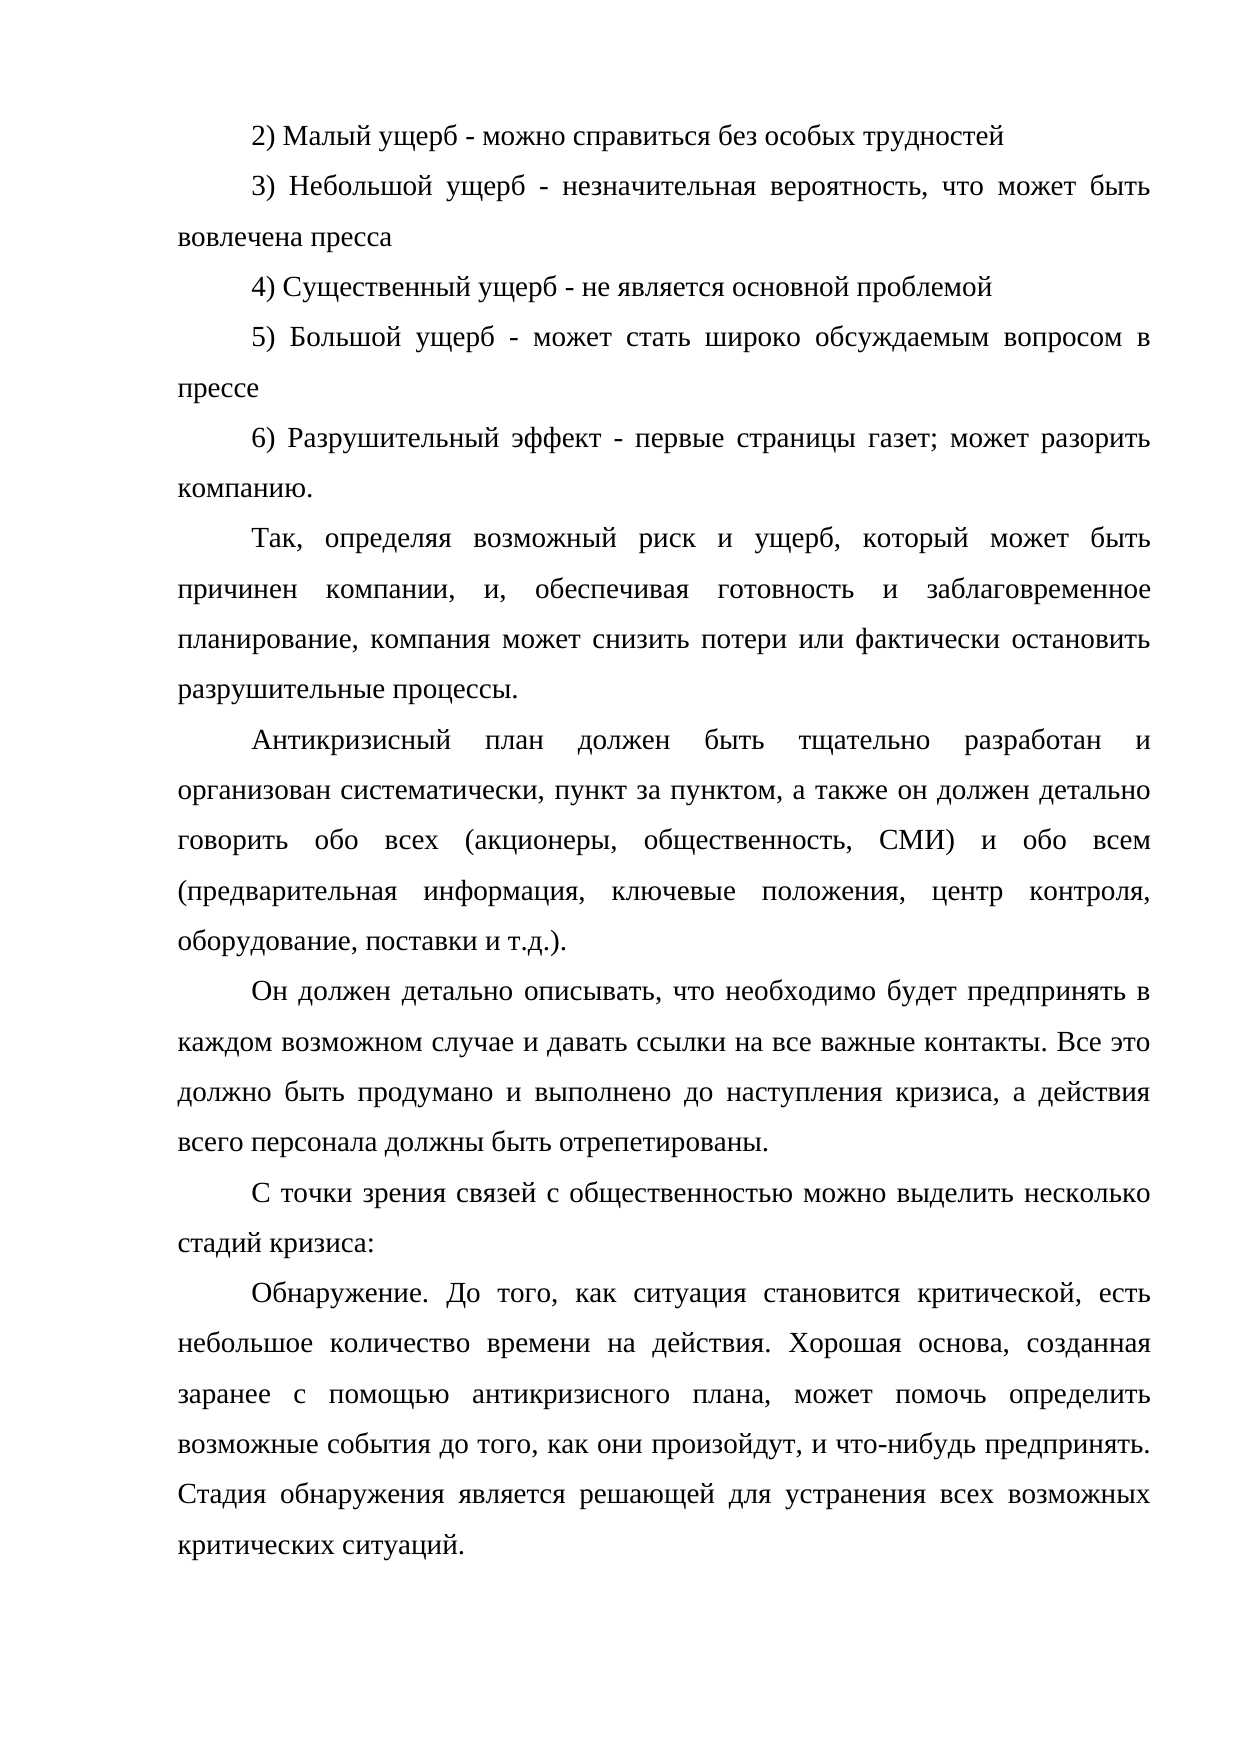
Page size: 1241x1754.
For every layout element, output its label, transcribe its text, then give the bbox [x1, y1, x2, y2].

text Обнаружение. До того, как ситуация становится критической, есть небольшое количество времени на действия. Хорошая основа, созданная заранее с помощью антикризисного плана, может помочь определить возможные события до того, как они произойдут, и что-нибудь предпринять. Стадия обнаружения является решающей для устранения всех возможных критических ситуаций. [177, 1275, 1152, 1560]
text Антикризисный план должен быть тщательно разработан и организован систематически, пункт за пунктом, а также он должен детально говорить обо всех (акционеры, общественность, СМИ) и обо всем (предварительная информация, ключевые положения, центр контроля, оборудование, поставки и т.д.). [177, 722, 1152, 957]
text 5) Большой ущерб - может стать широко обсуждаемым вопросом в прессе [177, 319, 1152, 403]
text 3) Небольшой ущерб - незначительная вероятность, что может быть вовлечена пресса [177, 168, 1152, 252]
text Так, определяя возможный риск и ущерб, который может быть причинен компании, и, обеспечивая готовность и заблаговременное планирование, компания может снизить потери или фактически остановить разрушительные процессы. [177, 521, 1152, 705]
text 4) Существенный ущерб - не является основной проблемой [177, 269, 1152, 303]
text 6) Разрушительный эффект - первые страницы газет; может разорить компанию. [177, 420, 1152, 504]
text С точки зрения связей с общественностью можно выделить несколько стадий кризиса: [177, 1175, 1152, 1258]
text Он должен детально описывать, что необходимо будет предпринять в каждом возможном случае и давать ссылки на все важные контакты. Все это должно быть продумано и выполнено до наступления кризиса, а действия всего персонала должны быть отрепетированы. [177, 973, 1152, 1158]
text 2) Малый ущерб - можно справиться без особых трудностей [177, 118, 1152, 152]
